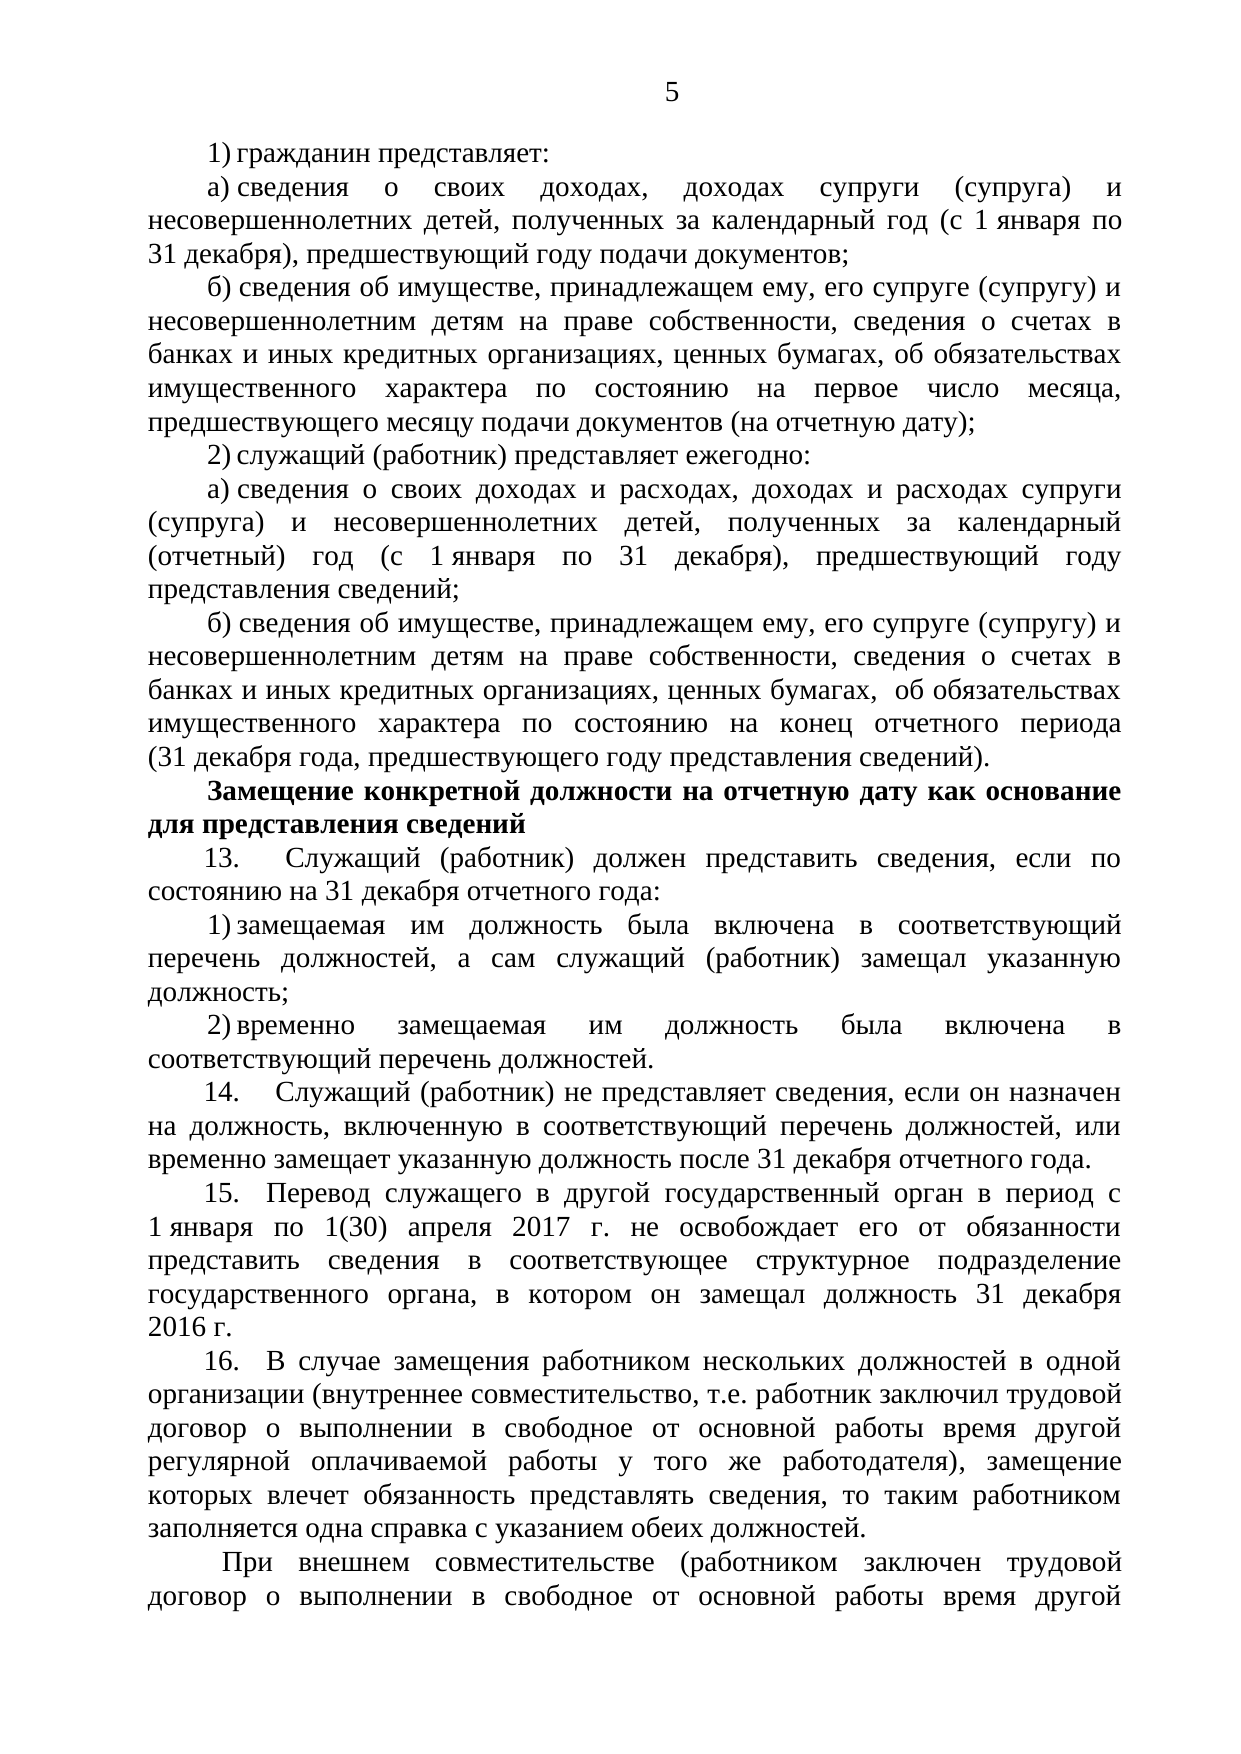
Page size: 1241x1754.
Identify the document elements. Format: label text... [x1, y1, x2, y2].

list временно замещаемая им должность была включена в соответствующий перечень должностей. [148, 1007, 1122, 1074]
text б) сведения об имуществе, принадлежащем ему, его супруге (супругу) и несовершеннолетним детям на праве собственности, сведения о счетах в банках и иных кредитных организациях, ценных бумагах, об обязательствах имущественного характера по состоянию на конец отчетного периода (31 декабря года, предшествующего году представления сведений). [148, 605, 1122, 773]
list б) сведения об имуществе, принадлежащем ему, его супруге (супругу) и несовершеннолетним детям на праве собственности, сведения о счетах в банках и иных кредитных организациях, ценных бумагах, об обязательствах имущественного характера по состоянию на первое число месяца, предшествующего месяцу подачи документов (на отчетную дату); [148, 269, 1122, 437]
list служащий (работник) представляет ежегодно: [148, 437, 1122, 471]
list Служащий (работник) должен представить сведения, если по состоянию на 31 декабря отчетного года: [148, 840, 1122, 907]
text а) сведения о своих доходах и расходах, доходах и расходах супруги (супруга) и несовершеннолетних детей, полученных за календарный (отчетный) год (с 1 января по 31 декабря), предшествующий году представления сведений; [148, 471, 1122, 605]
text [148, 1544, 1122, 1611]
list гражданин представляет: [148, 135, 1122, 169]
list а) сведения о своих доходах, доходах супруги (супруга) и несовершеннолетних детей, полученных за календарный год (с 1 января по 31 декабря), предшествующий году подачи документов; [148, 169, 1122, 269]
text Замещение конкретной должности на отчетную дату как основание для представления сведений [148, 773, 1122, 840]
list Перевод служащего в другой государственный орган в период с 1 января по 1(30) апреля 2017 г. не освобождает его от обязанности представить сведения в соответствующее структурное подразделение государственного органа, в котором он замещал должность 31 декабря 2016 г. [148, 1175, 1122, 1343]
list замещаемая им должность была включена в соответствующий перечень должностей, а сам служащий (работник) замещал указанную должность; [148, 907, 1122, 1007]
list В случае замещения работником нескольких должностей в одной организации (внутреннее совместительство, т.е. работник заключил трудовой договор о выполнении в свободное от основной работы время другой регулярной оплачиваемой работы у того же работодателя), замещение которых влечет обязанность представлять сведения, то таким работником заполняется одна справка с указанием обеих должностей. [148, 1343, 1122, 1544]
list Служащий (работник) не представляет сведения, если он назначен на должность, включенную в соответствующий перечень должностей, или временно замещает указанную должность после 31 декабря отчетного года. [148, 1074, 1122, 1175]
